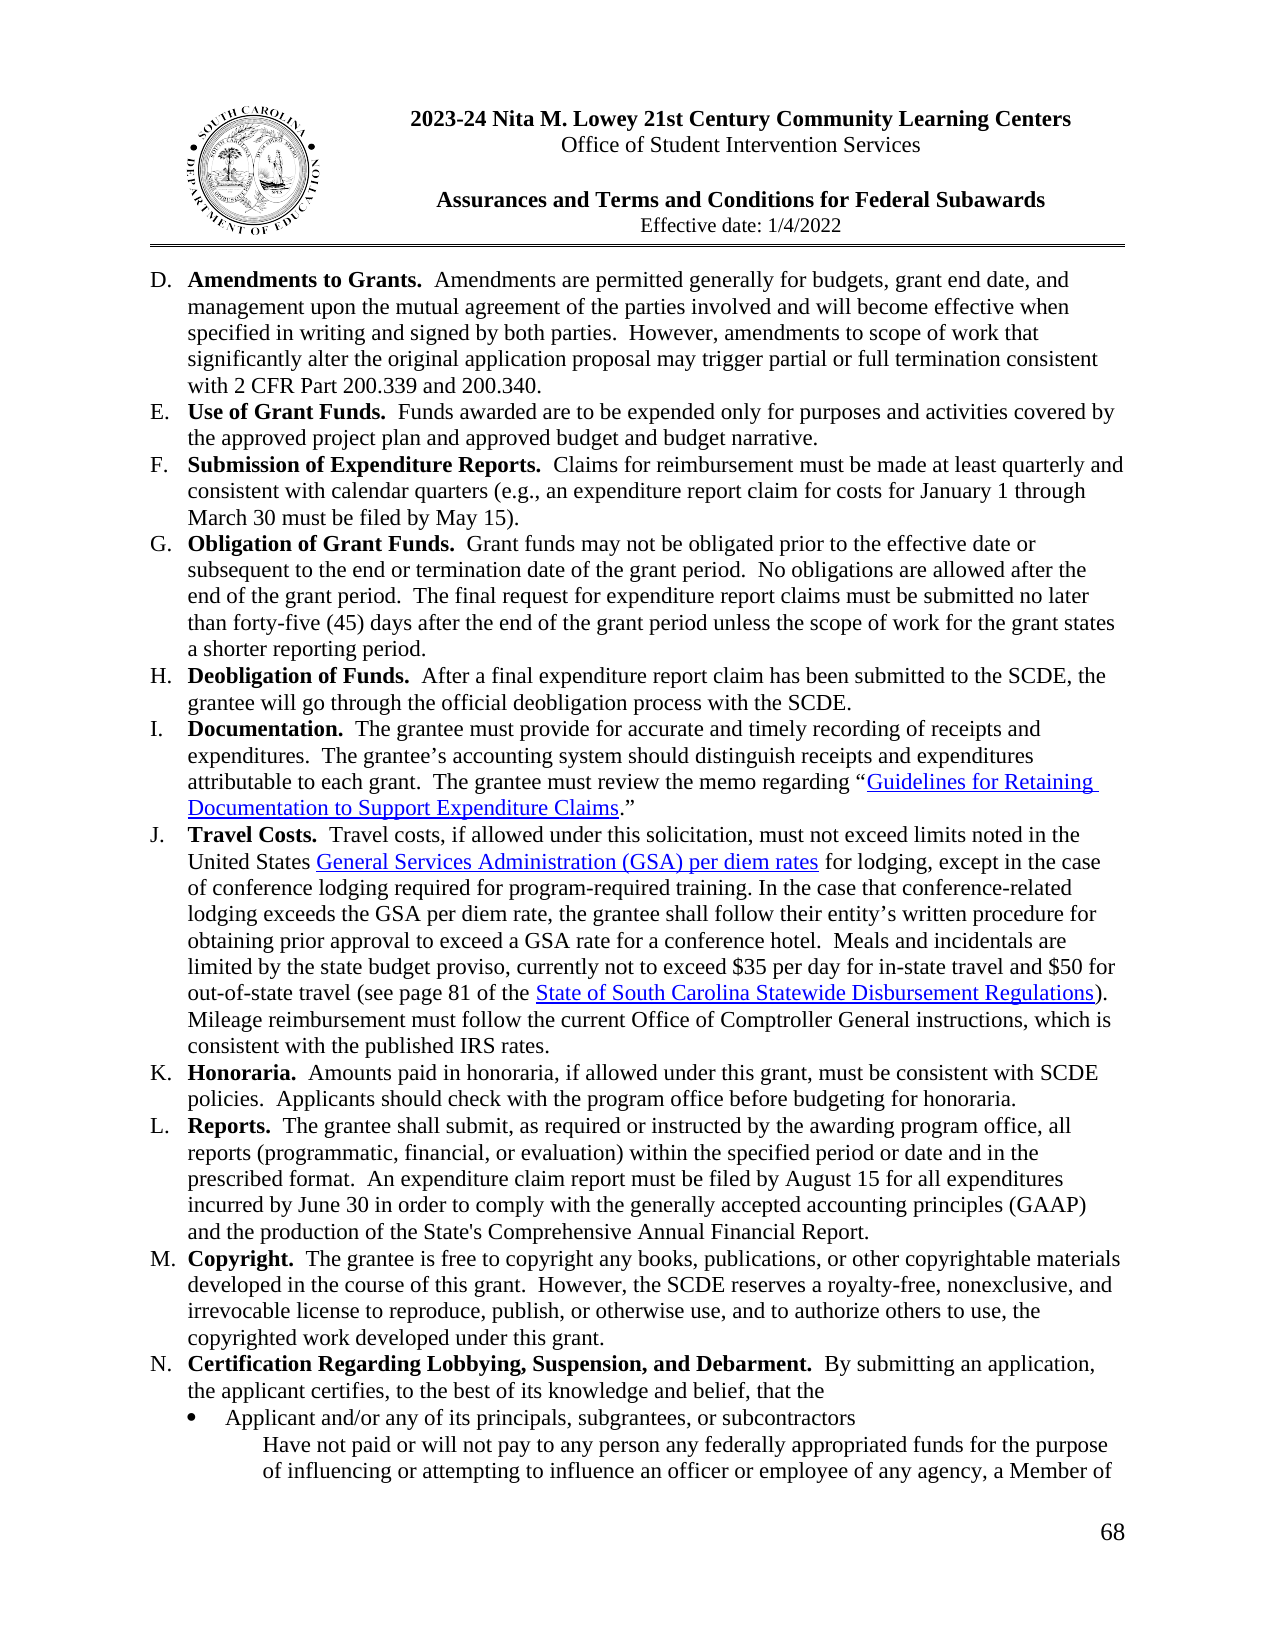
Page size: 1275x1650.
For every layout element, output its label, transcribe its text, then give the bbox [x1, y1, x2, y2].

list Deobligation of Funds. After a final expenditure report claim has been submitted to the SCDE, the grantee will go through the official deobligation process with the SCDE. [150, 662, 1125, 715]
list Submission of Expenditure Reports. Claims for reimbursement must be made at least quarterly and consistent with calendar quarters (e.g., an expenditure report claim for costs for January 1 through March 30 must be filed by May 15). [150, 451, 1125, 530]
list Documentation. The grantee must provide for accurate and timely recording of receipts and expenditures. The grantee’s accounting system should distinguish receipts and expenditures attributable to each grant. The grantee must review the memo regarding “Guidelines for Retaining Documentation to Support Expenditure Claims.” [150, 715, 1125, 821]
list Reports. The grantee shall submit, as required or instructed by the awarding program office, all reports (programmatic, financial, or evaluation) within the specified period or date and in the prescribed format. An expenditure claim report must be filed by August 15 for all expenditures incurred by June 30 in order to comply with the generally accepted accounting principles (GAAP) and the production of the State's Comprehensive Annual Financial Report. [150, 1112, 1125, 1244]
list Certification Regarding Lobbying, Suspension, and Debarment. By submitting an application, the applicant certifies, to the best of its knowledge and belief, that the [150, 1351, 1125, 1403]
list Honoraria. Amounts paid in honoraria, if allowed under this grant, must be consistent with SCDE policies. Applicants should check with the program office before budgeting for honoraria. [150, 1059, 1125, 1112]
list Obligation of Grant Funds. Grant funds may not be obligated prior to the effective date or subsequent to the end or termination date of the grant period. No obligations are allowed after the end of the grant period. The final request for expenditure report claims must be submitted no later than forty-five (45) days after the end of the grant period unless the scope of work for the grant states a shorter reporting period. [150, 530, 1125, 662]
list Copyright. The grantee is free to copyright any books, publications, or other copyrightable materials developed in the course of this grant. However, the SCDE reserves a royalty-free, nonexclusive, and irrevocable license to reproduce, publish, or otherwise use, and to authorize others to use, the copyrighted work developed under this grant. [150, 1244, 1125, 1350]
list Amendments to Grants. Amendments are permitted generally for budgets, grant end date, and management upon the mutual agreement of the parties involved and will become effective when specified in writing and signed by both parties. However, amendments to scope of work that significantly alter the original application proposal may trigger partial or full termination consistent with 2 CFR Part 200.339 and 200.340. [150, 266, 1125, 398]
list Use of Grant Funds. Funds awarded are to be expended only for purposes and activities covered by the approved project plan and approved budget and budget narrative. [150, 398, 1125, 451]
picture [183, 103, 324, 237]
list Travel Costs. Travel costs, if allowed under this solicitation, must not exceed limits noted in the United States General Services Administration (GSA) per diem rates for lodging, except in the case of conference lodging required for program-required training. In the case that conference-related lodging exceeds the GSA per diem rate, the grantee shall follow their entity’s written procedure for obtaining prior approval to exceed a GSA rate for a conference hotel. Meals and incidentals are limited by the state budget proviso, currently not to exceed $35 per day for in-state travel and $50 for out-of-state travel (see page 81 of the State of South Carolina Statewide Disbursement Regulations). Mileage reimbursement must follow the current Office of Comptroller General instructions, which is consistent with the published IRS rates. [150, 821, 1125, 1058]
list Applicant and/or any of its principals, subgrantees, or subcontractors [187, 1404, 1125, 1430]
